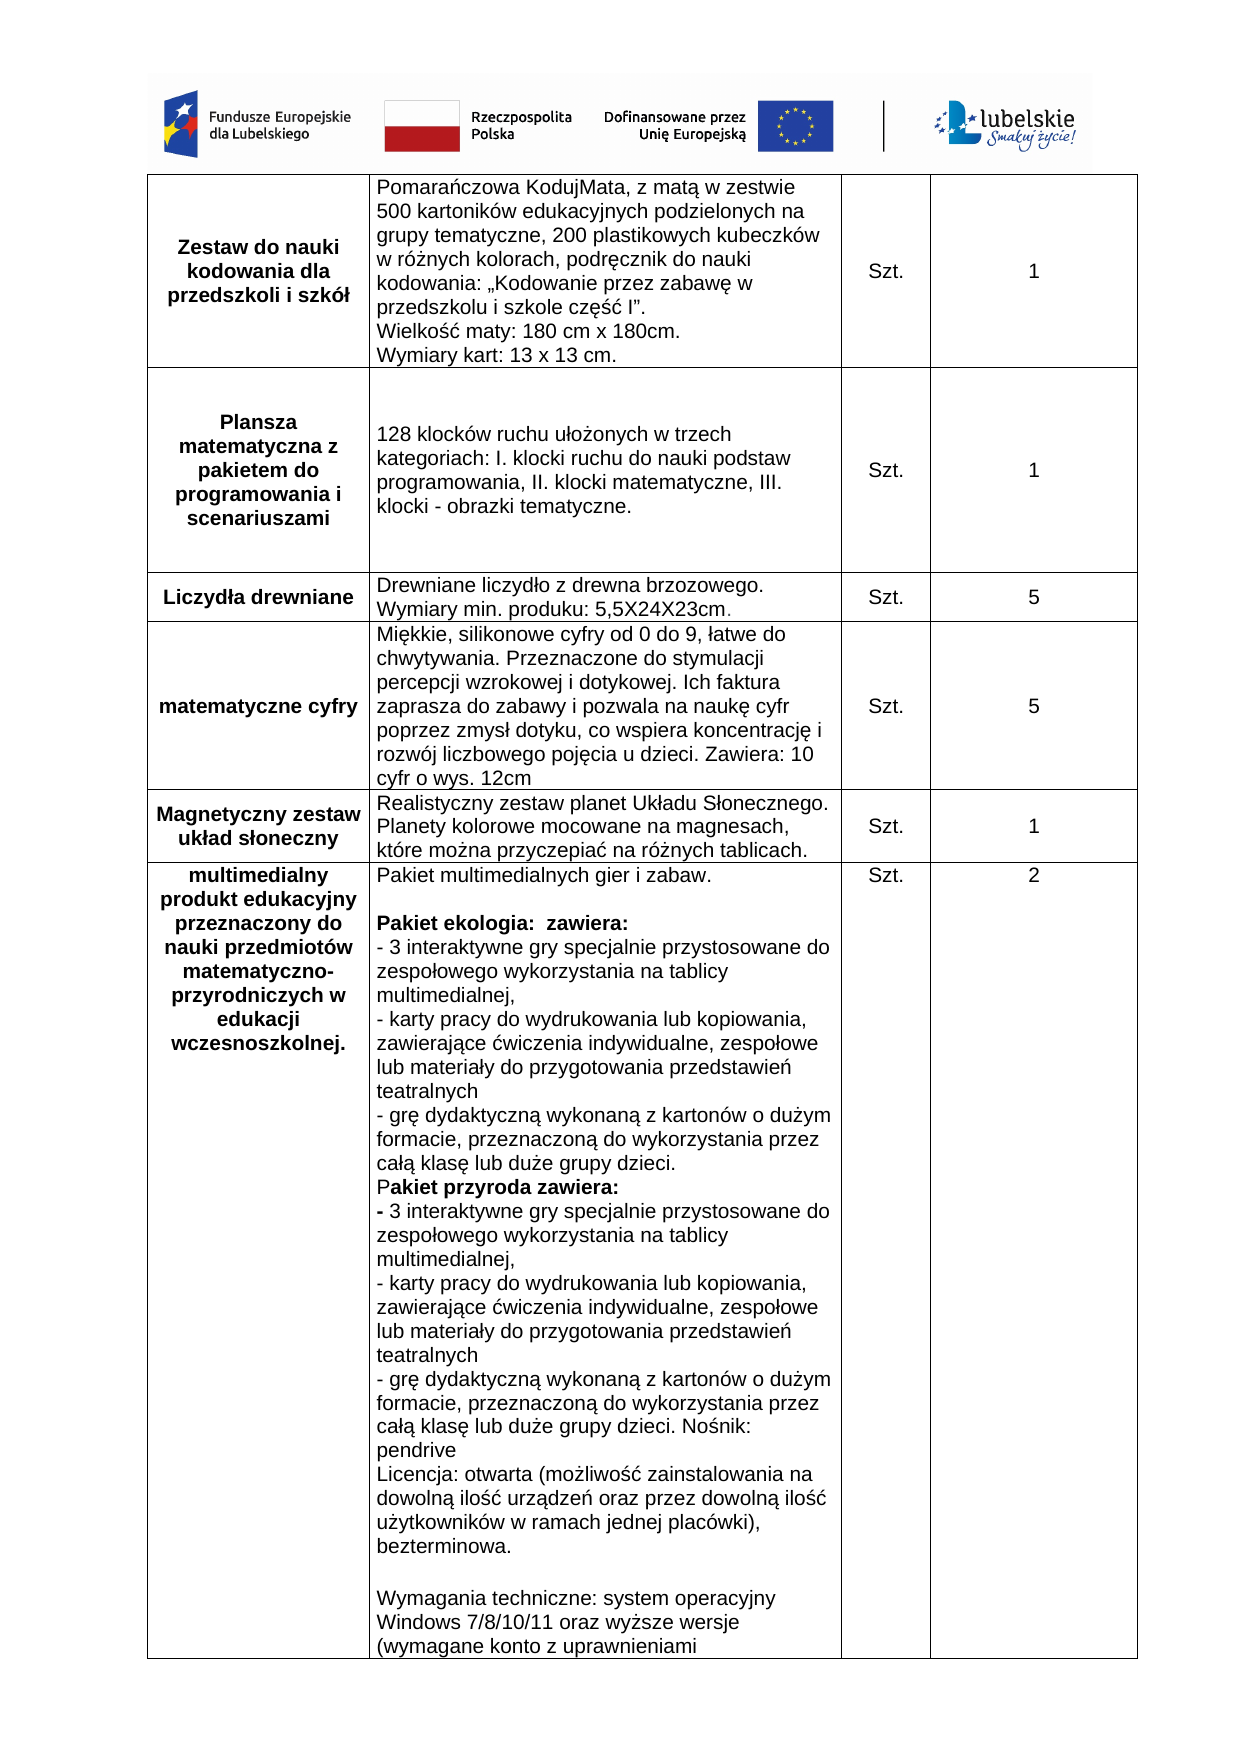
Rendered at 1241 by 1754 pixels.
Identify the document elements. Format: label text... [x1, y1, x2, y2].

table_cell Drewniane liczydło z drewna brzozowego. Wymiary min. produku: 5,5X24X23cm. [370, 573, 841, 621]
table_cell Miękkie, silikonowe cyfry od 0 do 9, łatwe do chwytywania. Przeznaczone do stymulacji percepcji wzrokowej i dotykowej. Ich faktura zaprasza do zabawy i pozwala na naukę cyfr poprzez zmysł dotyku, co wspiera koncentrację i rozwój liczbowego pojęcia u dzieci. Zawiera: 10 cyfr o wys. 12cm [370, 622, 841, 789]
table_cell 1 [931, 368, 1137, 572]
table_cell Magnetyczny zestaw układ słoneczny [148, 790, 369, 862]
table_cell multimedialny produkt edukacyjny przeznaczony do nauki przedmiotów matematyczno-przyrodniczych w edukacji wczesnoszkolnej. [148, 863, 369, 1658]
table_cell 1 [931, 790, 1137, 862]
picture [147, 73, 1093, 174]
table_cell 1 [931, 175, 1137, 367]
table_cell Realistyczny zestaw planet Układu Słonecznego. Planety kolorowe mocowane na magnesach, które można przyczepiać na różnych tablicach. [370, 790, 841, 862]
table_cell 128 klocków ruchu ułożonych w trzech kategoriach: I. klocki ruchu do nauki podstaw programowania, II. klocki matematyczne, III. klocki - obrazki tematyczne. [370, 368, 841, 572]
table_cell Szt. [842, 863, 930, 1658]
table_cell 5 [931, 622, 1137, 789]
table_cell 5 [931, 573, 1137, 621]
table_cell Szt. [842, 622, 930, 789]
table_cell matematyczne cyfry [148, 622, 369, 789]
table_cell Szt. [842, 790, 930, 862]
table_cell 2 [931, 863, 1137, 1658]
table_cell Zestaw do nauki kodowania dla przedszkoli i szkół [148, 175, 369, 367]
table_cell Pomarańczowa KodujMata, z matą w zestwie 500 kartoników edukacyjnych podzielonych na grupy tematyczne, 200 plastikowych kubeczków w różnych kolorach, podręcznik do nauki kodowania: „Kodowanie przez zabawę w przedszkolu i szkole część I”. Wielkość maty: 180 cm x 180cm. Wymiary kart: 13 x 13 cm. [370, 175, 841, 367]
table_cell Szt. [842, 368, 930, 572]
table_cell Liczydła drewniane [148, 573, 369, 621]
table_cell Szt. [842, 175, 930, 367]
table_cell Szt. [842, 573, 930, 621]
table_cell Plansza matematyczna z pakietem do programowania i scenariuszami [148, 368, 369, 572]
